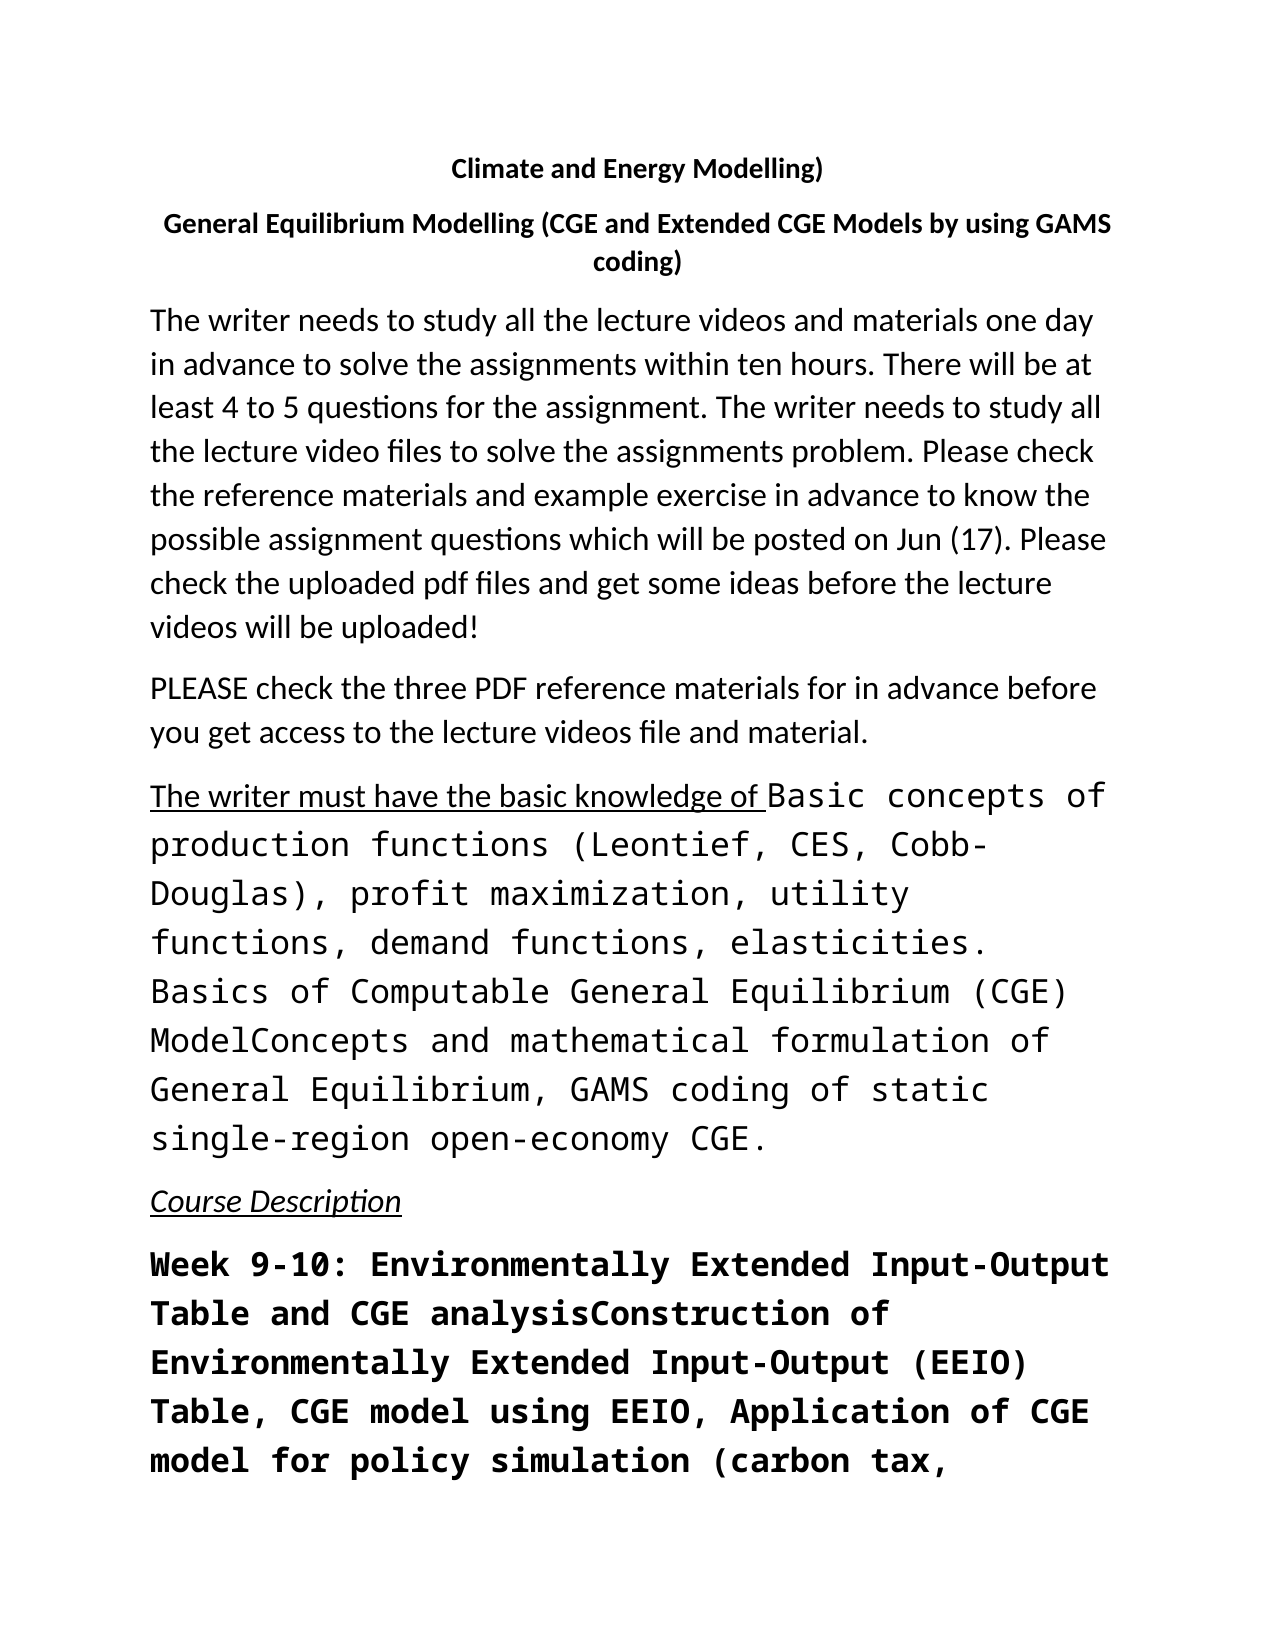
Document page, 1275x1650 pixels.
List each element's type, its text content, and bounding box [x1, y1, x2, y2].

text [150, 1241, 1125, 1482]
text General Equilibrium Modelling (CGE and Extended CGE Models by using GAMS coding) [150, 205, 1125, 279]
text The writer needs to study all the lecture videos and materials one day in advance to solve the assignments within ten hours. There will be at least 4 to 5 questions for the assignment. The writer needs to study all the lecture video files to solve the assignments problem. Please check the reference materials and example exercise in advance to know the possible assignment questions which will be posted on Jun (17). Please check the uploaded pdf files and get some ideas before the lecture videos will be uploaded! [150, 299, 1125, 647]
text PLEASE check the three PDF reference materials for in advance before you get access to the lecture videos file and material. [150, 667, 1125, 752]
text Climate and Energy Modelling) [150, 150, 1125, 186]
text The writer must have the basic knowledge of Basic concepts of production functions (Leontief, CES, Cobb-Douglas), profit maximization, utility functions, demand functions, elasticities. Basics of Computable General Equilibrium (CGE) ModelConcepts and mathematical formulation of General Equilibrium, GAMS coding of static single-region open-economy CGE. [150, 772, 1125, 1160]
text Course Description [150, 1180, 1125, 1221]
